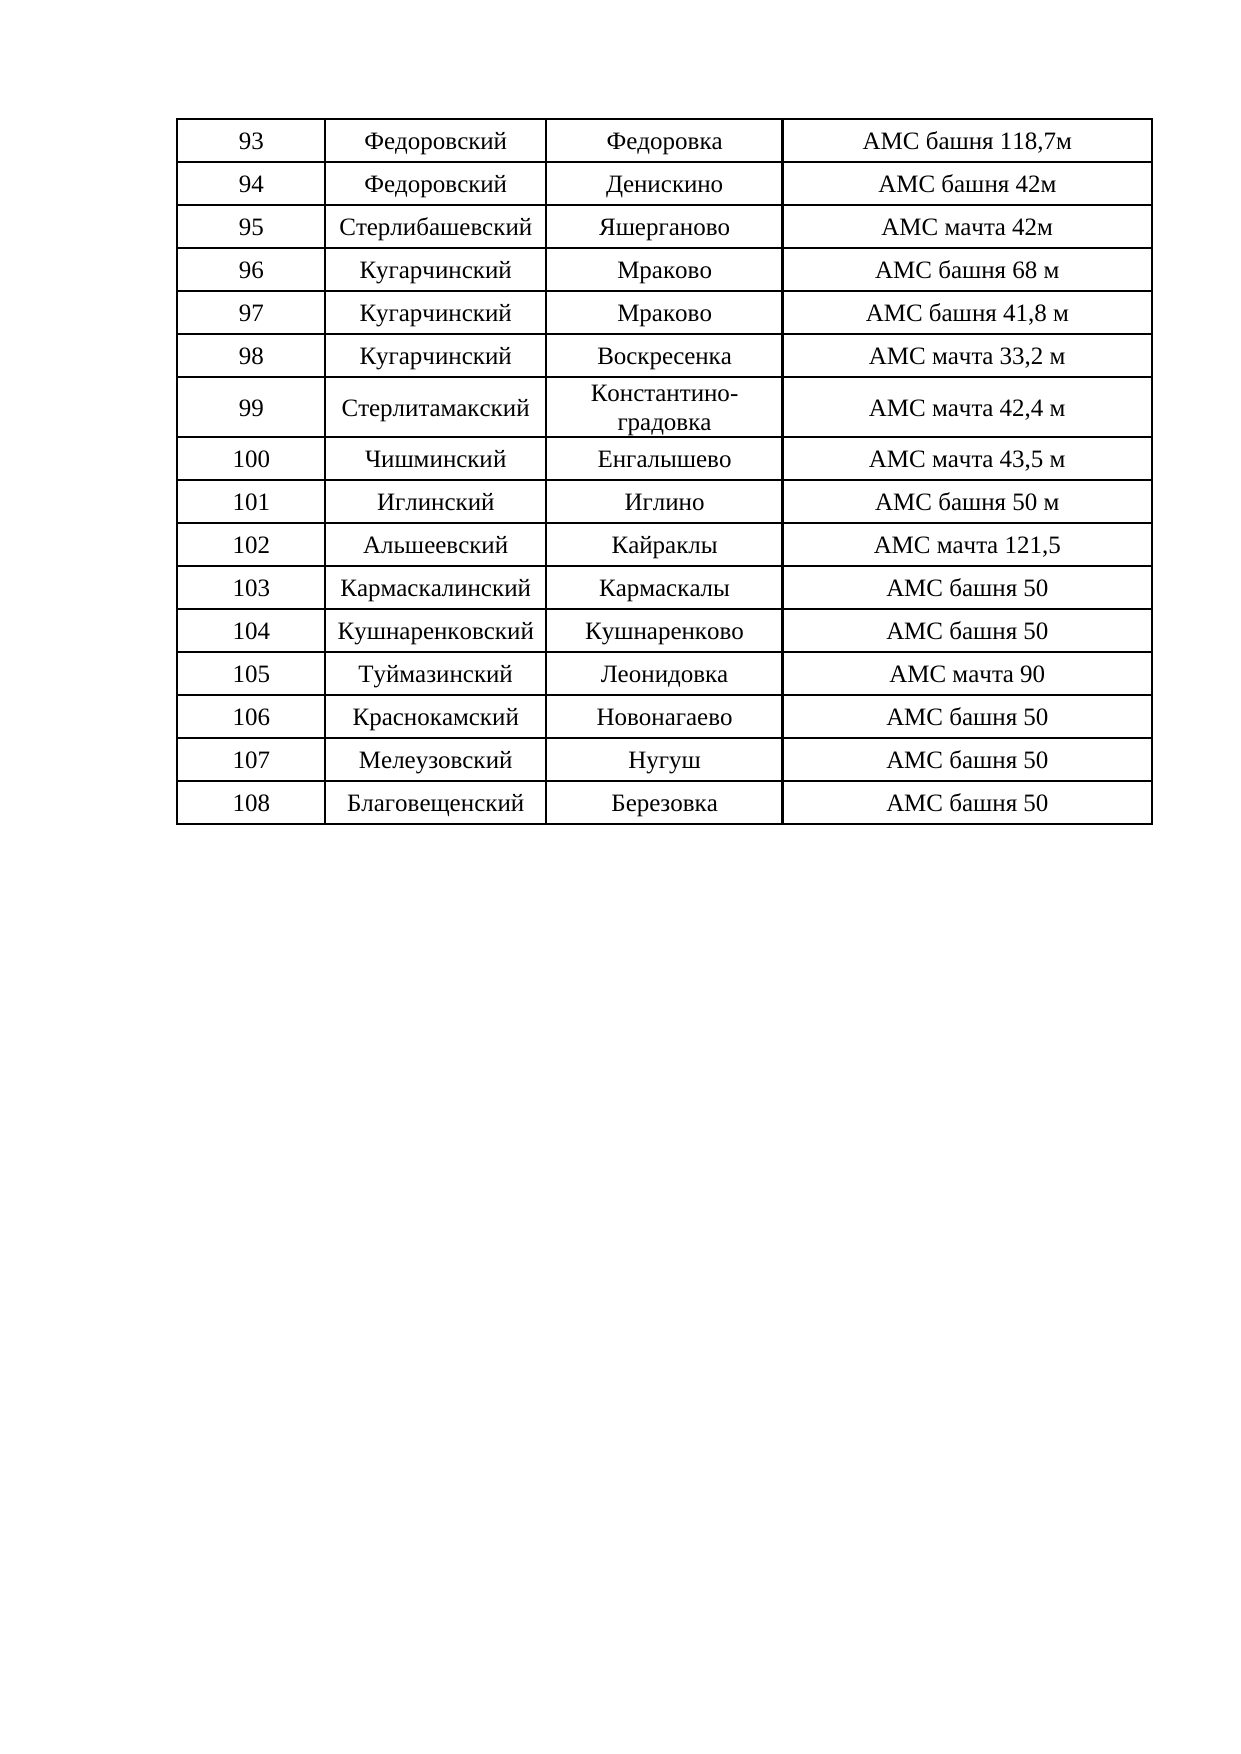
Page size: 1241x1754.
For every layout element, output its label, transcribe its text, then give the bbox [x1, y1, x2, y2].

table_cell 93 [178, 120, 324, 161]
table_cell АМС башня 50 [784, 739, 1151, 780]
table_cell АМС мачта 43,5 м [784, 438, 1151, 479]
table_cell Альшеевский [326, 524, 545, 565]
table_cell АМС башня 41,8 м [784, 292, 1151, 333]
table_cell Федоровский [326, 120, 545, 161]
table_cell 104 [178, 610, 324, 651]
table_cell Иглино [547, 481, 781, 522]
table_cell 94 [178, 163, 324, 204]
table_cell Кугарчинский [326, 335, 545, 376]
table_cell Стерлитамакский [326, 378, 545, 436]
table_cell АМС мачта 42м [784, 206, 1151, 247]
table_cell 105 [178, 653, 324, 694]
table_cell АМС башня 42м [784, 163, 1151, 204]
table_cell Благовещенский [326, 782, 545, 823]
table_cell АМС башня 50 [784, 610, 1151, 651]
table_cell Кугарчинский [326, 292, 545, 333]
table_cell Кугарчинский [326, 249, 545, 290]
table_cell Мраково [547, 292, 781, 333]
table_cell 103 [178, 567, 324, 608]
table_cell АМС башня 118,7м [784, 120, 1151, 161]
table_cell Березовка [547, 782, 781, 823]
table_cell 102 [178, 524, 324, 565]
table_cell Новонагаево [547, 696, 781, 737]
table_cell Енгалышево [547, 438, 781, 479]
table_cell 99 [178, 378, 324, 436]
table_cell Иглинский [326, 481, 545, 522]
table_cell Кармаскалинский [326, 567, 545, 608]
table_cell 97 [178, 292, 324, 333]
table_cell АМС башня 50 м [784, 481, 1151, 522]
table_cell АМС мачта 90 [784, 653, 1151, 694]
table_cell Леонидовка [547, 653, 781, 694]
table_cell АМС башня 68 м [784, 249, 1151, 290]
table_cell АМС мачта 33,2 м [784, 335, 1151, 376]
table_cell Краснокамский [326, 696, 545, 737]
table_cell 101 [178, 481, 324, 522]
table_cell Кармаскалы [547, 567, 781, 608]
table_cell Кушнаренковский [326, 610, 545, 651]
table_cell 100 [178, 438, 324, 479]
table_cell Кушнаренково [547, 610, 781, 651]
table_cell Чишминский [326, 438, 545, 479]
table_cell Мелеузовский [326, 739, 545, 780]
table_cell 106 [178, 696, 324, 737]
table_cell Денискино [547, 163, 781, 204]
table_cell Яшерганово [547, 206, 781, 247]
table_cell АМС мачта 42,4 м [784, 378, 1151, 436]
table_cell АМС башня 50 [784, 782, 1151, 823]
table_cell АМС мачта 121,5 [784, 524, 1151, 565]
table_cell Федоровка [547, 120, 781, 161]
table_cell 98 [178, 335, 324, 376]
table_cell Стерлибашевский [326, 206, 545, 247]
table_cell АМС башня 50 [784, 696, 1151, 737]
table_cell Федоровский [326, 163, 545, 204]
table_cell Кайраклы [547, 524, 781, 565]
table_cell 95 [178, 206, 324, 247]
table_cell АМС башня 50 [784, 567, 1151, 608]
table_cell 108 [178, 782, 324, 823]
table_cell Туймазинский [326, 653, 545, 694]
table_cell Нугуш [547, 739, 781, 780]
table_cell Воскресенка [547, 335, 781, 376]
table_cell 96 [178, 249, 324, 290]
table_cell Мраково [547, 249, 781, 290]
table_cell Константиноградовка [547, 378, 781, 436]
table_cell 107 [178, 739, 324, 780]
